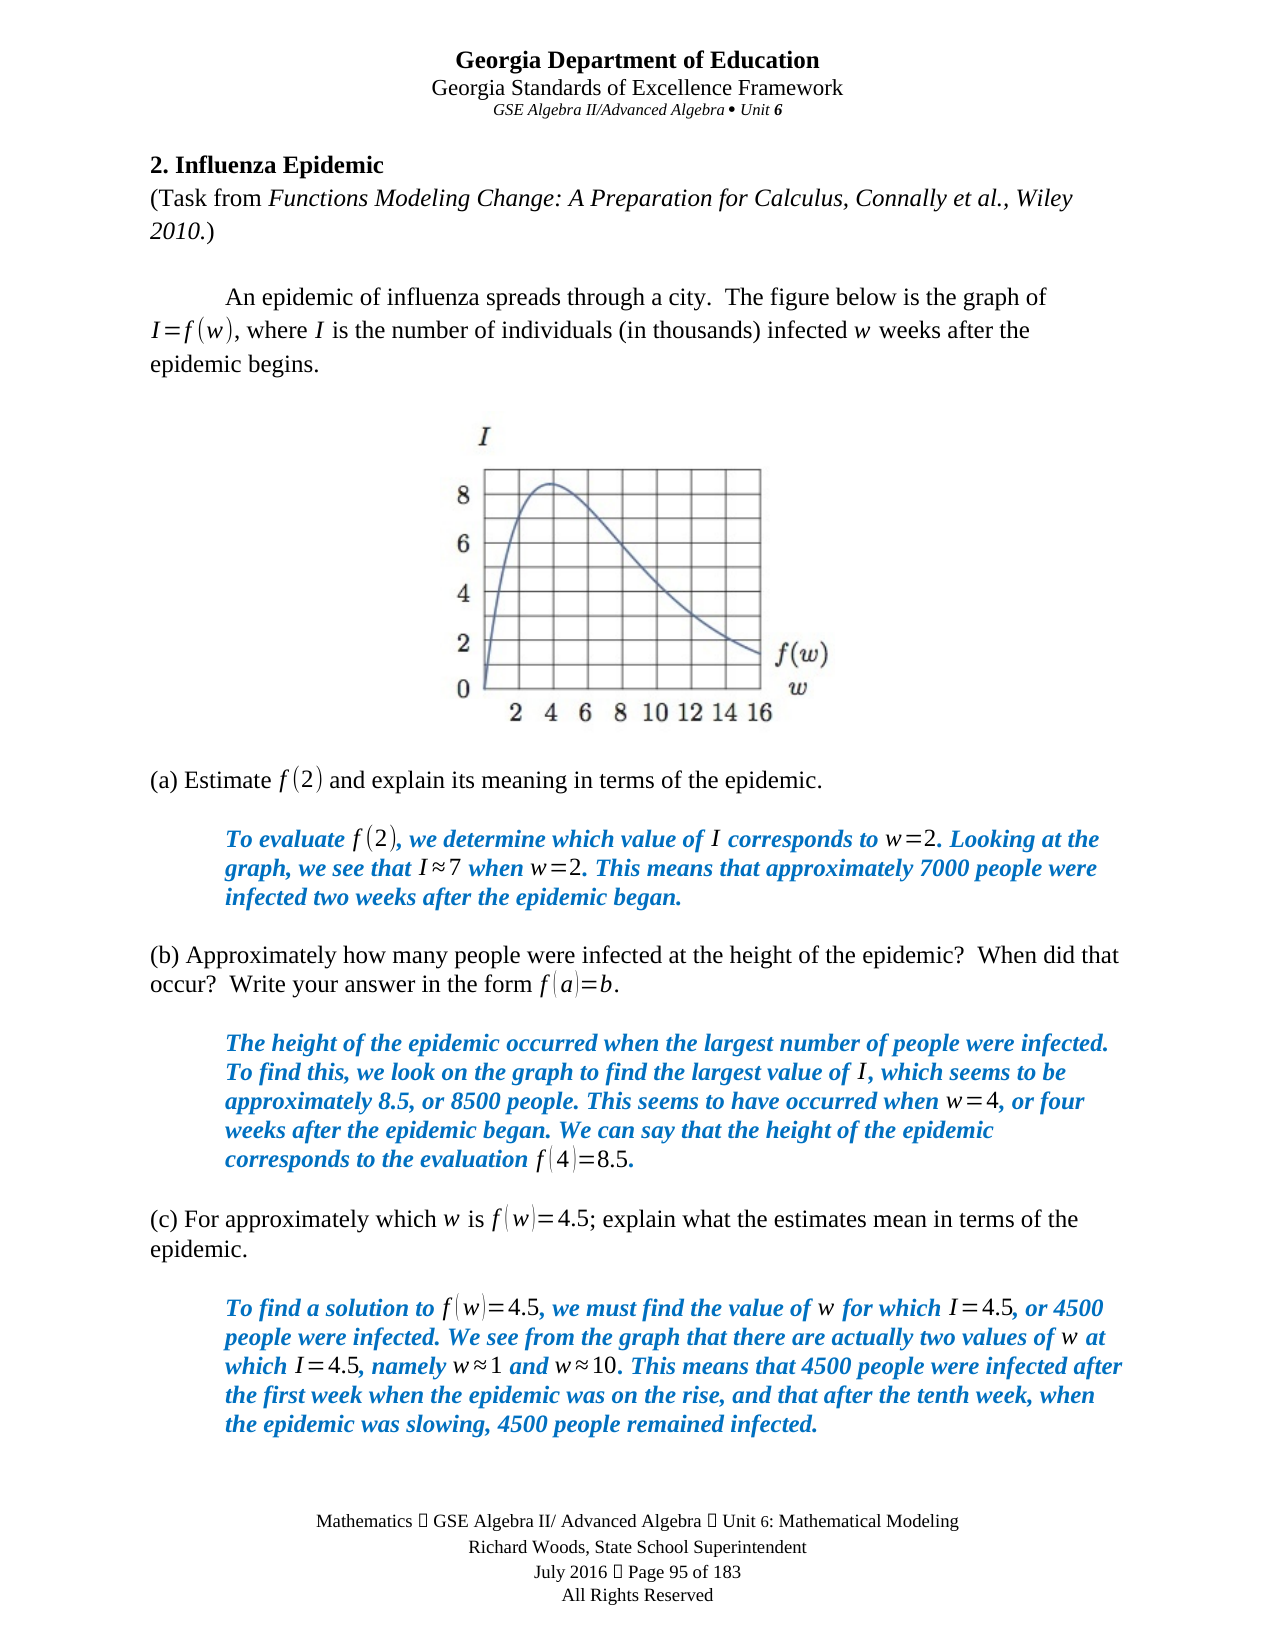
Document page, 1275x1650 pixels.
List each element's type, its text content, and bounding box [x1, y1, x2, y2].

text The height of the epidemic occurred when the largest number of people were infected. To find this, we look on the graph to find the largest value of , which seems to be approximately 8.5, or 8500 people. This seems to have occurred when , or four weeks after the epidemic began. We can say that the height of the epidemic corresponds to the evaluation . [225, 1028, 1125, 1174]
text 2. Influenza Epidemic [150, 150, 1125, 179]
text To find a solution to , we must find the value of for which , or 4500 people were infected. We see from the graph that there are actually two values of at which , namely and . This means that 4500 people were infected after the first week when the epidemic was on the rise, and that after the tenth week, when the epidemic was slowing, 4500 people remained infected. [225, 1292, 1125, 1437]
text (b) Approximately how many people were infected at the height of the epidemic? When did that occur? Write your answer in the form . [150, 940, 1125, 999]
text (c) For approximately which is ; explain what the estimates mean in terms of the epidemic. [150, 1203, 1125, 1263]
text An epidemic of influenza spreads through a city. The figure below is the graph of , where is the number of individuals (in thousands) infected weeks after the epidemic begins. [150, 282, 1125, 378]
picture [439, 411, 836, 735]
text To evaluate , we determine which value of corresponds to . Looking at the graph, we see that when . This means that approximately 7000 people were infected two weeks after the epidemic began. [225, 823, 1125, 911]
text (a) Estimate and explain its meaning in terms of the epidemic. [150, 764, 1125, 794]
text (Task from Functions Modeling Change: A Preparation for Calculus, Connally et al., Wiley 2010.) [150, 183, 1125, 245]
